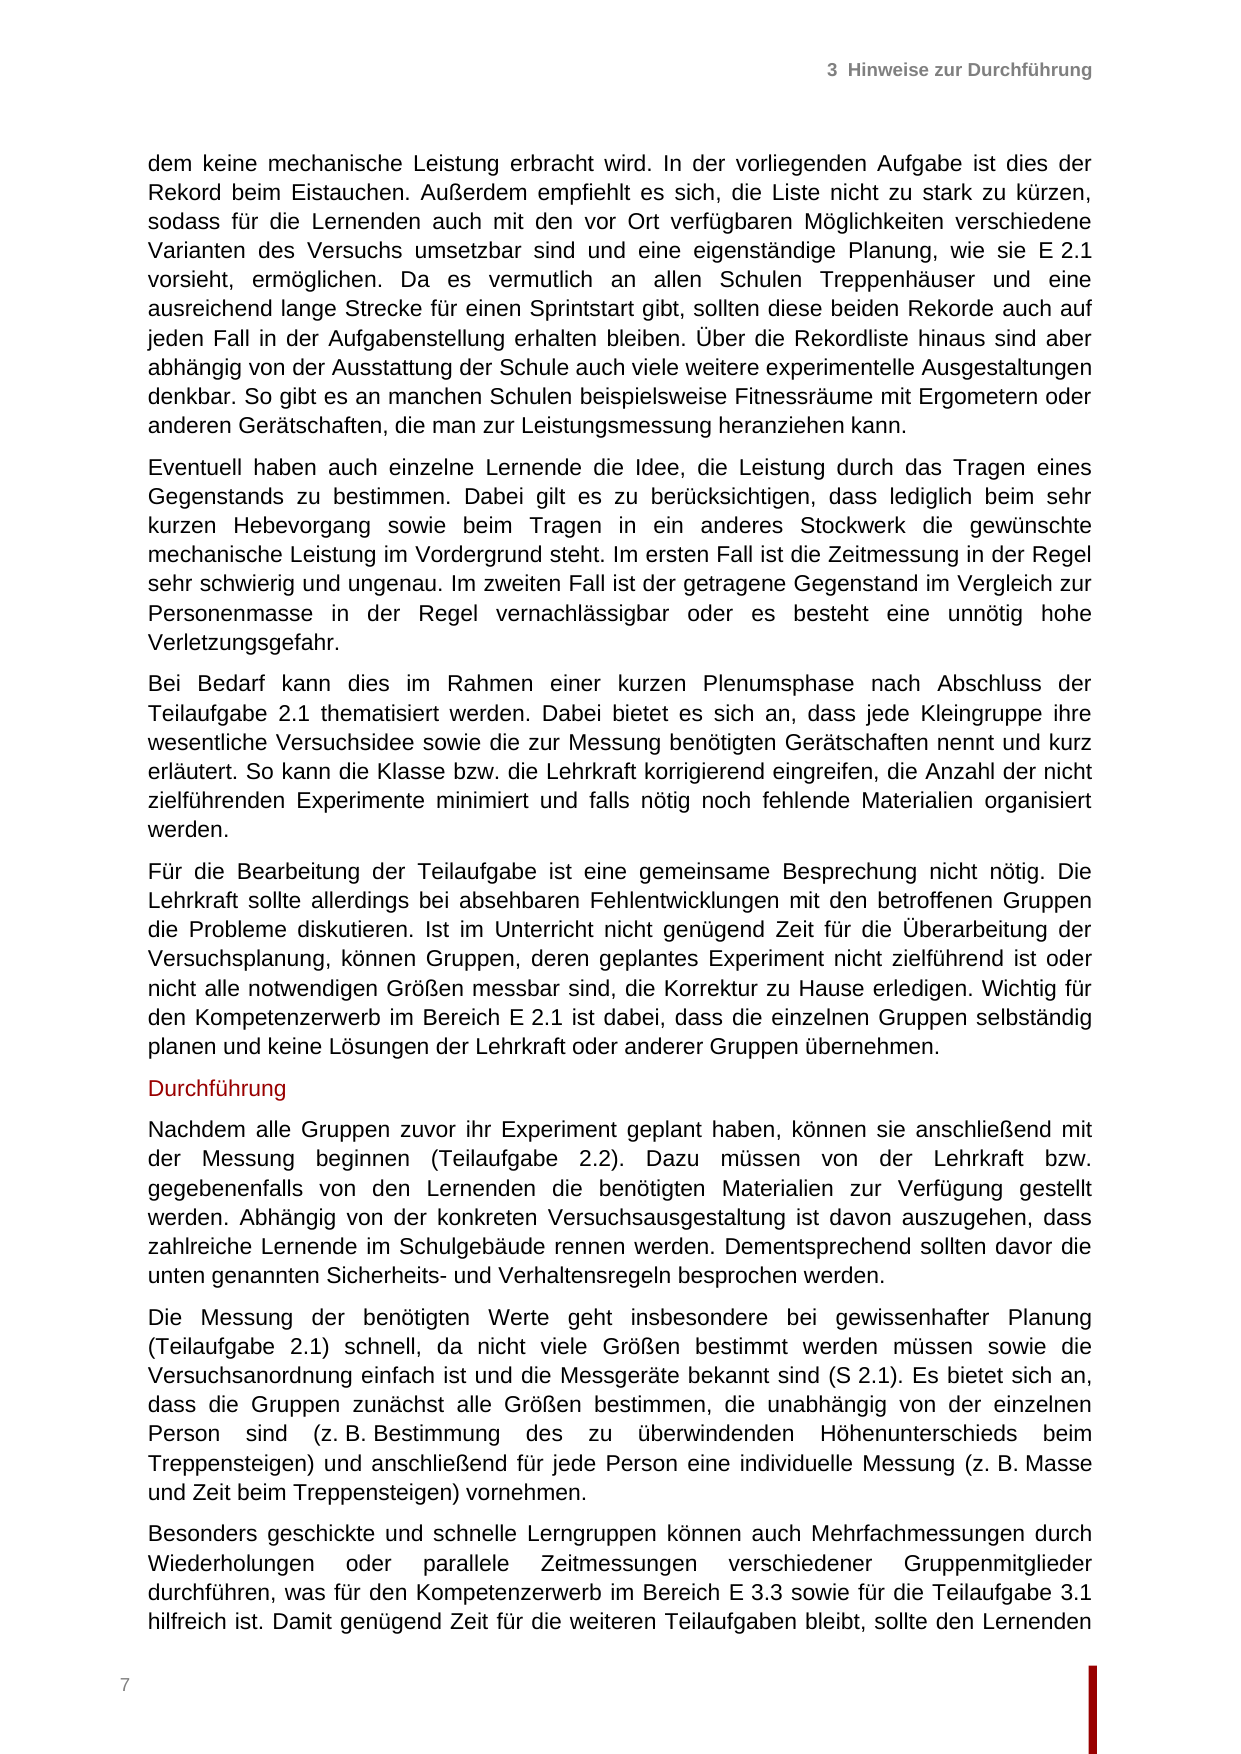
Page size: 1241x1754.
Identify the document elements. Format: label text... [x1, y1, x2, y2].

text Durchführung [148, 1073, 1092, 1102]
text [148, 148, 1092, 439]
text Nachdem alle Gruppen zuvor ihr Experiment geplant haben, können sie anschließend mit der Messung beginnen (Teilaufgabe 2.2). Dazu müssen von der Lehrkraft bzw. gegebenenfalls von den Lernenden die benötigten Materialien zur Verfügung gestellt werden. Abhängig von der konkreten Versuchsausgestaltung ist davon auszugehen, dass zahlreiche Lernende im Schulgebäude rennen werden. Dementsprechend sollten davor die unten genannten Sicherheits- und Verhaltensregeln besprochen werden. [148, 1114, 1092, 1289]
text Die Messung der benötigten Werte geht insbesondere bei gewissenhafter Planung (Teilaufgabe 2.1) schnell, da nicht viele Größen bestimmt werden müssen sowie die Versuchsanordnung einfach ist und die Messgeräte bekannt sind (S 2.1). Es bietet sich an, dass die Gruppen zunächst alle Größen bestimmen, die unabhängig von der einzelnen Person sind (z. B. Bestimmung des zu überwindenden Höhenunterschieds beim Treppensteigen) und anschließend für jede Person eine individuelle Messung (z. B. Masse und Zeit beim Treppensteigen) vornehmen. [148, 1302, 1092, 1506]
text Bei Bedarf kann dies im Rahmen einer kurzen Plenumsphase nach Abschluss der Teilaufgabe 2.1 thematisiert werden. Dabei bietet es sich an, dass jede Kleingruppe ihre wesentliche Versuchsidee sowie die zur Messung benötigten Gerätschaften nennt und kurz erläutert. So kann die Klasse bzw. die Lehrkraft korrigierend eingreifen, die Anzahl der nicht zielführenden Experimente minimiert und falls nötig noch fehlende Materialien organisiert werden. [148, 668, 1092, 843]
text Eventuell haben auch einzelne Lernende die Idee, die Leistung durch das Tragen eines Gegenstands zu bestimmen. Dabei gilt es zu berücksichtigen, dass lediglich beim sehr kurzen Hebevorgang sowie beim Tragen in ein anderes Stockwerk die gewünschte mechanische Leistung im Vordergrund steht. Im ersten Fall ist die Zeitmessung in der Regel sehr schwierig und ungenau. Im zweiten Fall ist der getragene Gegenstand im Vergleich zur Personenmasse in der Regel vernachlässigbar oder es besteht eine unnötig hohe Verletzungsgefahr. [148, 452, 1092, 656]
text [148, 1518, 1092, 1635]
text Für die Bearbeitung der Teilaufgabe ist eine gemeinsame Besprechung nicht nötig. Die Lehrkraft sollte allerdings bei absehbaren Fehlentwicklungen mit den betroffenen Gruppen die Probleme diskutieren. Ist im Unterricht nicht genügend Zeit für die Überarbeitung der Versuchsplanung, können Gruppen, deren geplantes Experiment nicht zielführend ist oder nicht alle notwendigen Größen messbar sind, die Korrektur zu Hause erledigen. Wichtig für den Kompetenzerwerb im Bereich E 2.1 ist dabei, dass die einzelnen Gruppen selbständig planen und keine Lösungen der Lehrkraft oder anderer Gruppen übernehmen. [148, 856, 1092, 1060]
